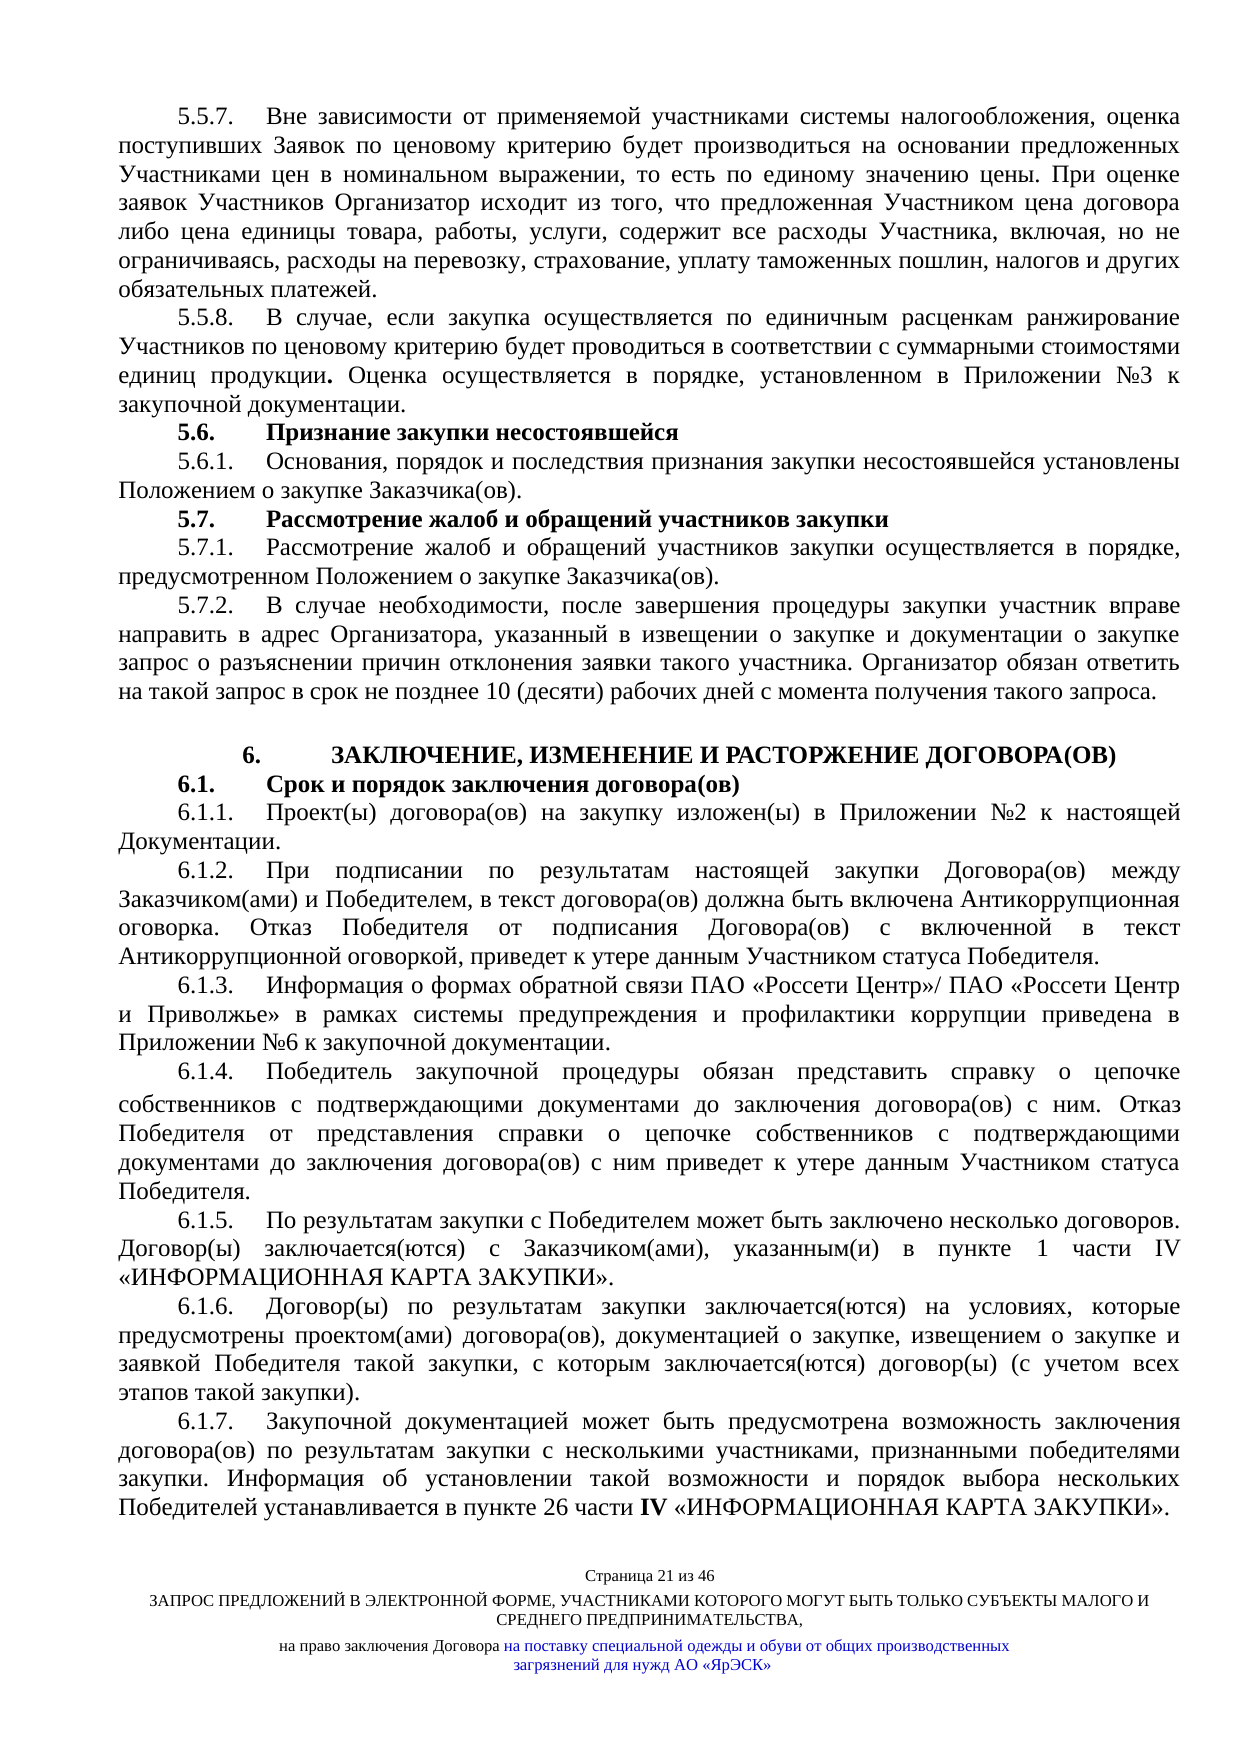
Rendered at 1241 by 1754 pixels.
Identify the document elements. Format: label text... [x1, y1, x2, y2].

subtitle Договор(ы) по результатам закупки заключается(ются) на условиях, которые предусмотрены проектом(ами) договора(ов), документацией о закупке, извещением о закупке и заявкой Победителя такой закупки, с которым заключается(ются) договор(ы) (с учетом всех этапов такой закупки). [118, 1435, 1181, 1550]
subtitle В случае необходимости, после завершения процедуры закупки участник вправе направить в адрес Организатора, указанный в извещении о закупке и документации о закупке запрос о разъяснении причин отклонения заявки такого участника. Организатор обязан ответить на такой запрос в срок не позднее 10 (десяти) рабочих дней с момента получения такого запроса. [118, 734, 1181, 849]
subtitle Срок и порядок заключения договора(ов) [118, 912, 1181, 941]
subtitle В рамках оценочной стадии, предусмотренной в Приложении №3 к настоящей Документации, Закупочная комиссия оценивает и сопоставляет стоимость Заявки (суммарная стоимость единиц продукции в случае, если в пункте 31 части IV «ИНФОРМАЦИОННАЯ КАРТА ЗАКУПКИ» установлено, что закупка осуществляется по единичным расценкам). [118, 101, 1181, 245]
subtitle Информация о формах обратной связи ПАО «Россети Центр»/ ПАО «Россети Центр и Приволжье» в рамках системы предупреждения и профилактики коррупции приведена в Приложении №6 к закупочной документации. [118, 1114, 1181, 1200]
subtitle При подписании по результатам настоящей закупки Договора(ов) между Заказчиком(ами) и Победителем, в текст договора(ов) должна быть включена Антикоррупционная оговорка. Отказ Победителя от подписания Договора(ов) с включенной в текст Антикоррупционной оговоркой, приведет к утере данным Участником статуса Победителя. [118, 999, 1181, 1114]
subtitle Вне зависимости от применяемой участниками системы налогообложения, оценка поступивших Заявок по ценовому критерию будет производиться на основании предложенных Участниками цен в номинальном выражении, то есть по единому значению цены. При оценке заявок Участников Организатор исходит из того, что предложенная Участником цена договора либо цена единицы товара, работы, услуги, содержит все расходы Участника, включая, но не ограничиваясь, расходы на перевозку, страхование, уплату таможенных пошлин, налогов и других обязательных платежей. [118, 245, 1181, 446]
subtitle Признание закупки несостоявшейся [118, 561, 1181, 590]
subtitle Рассмотрение жалоб и обращений участников закупки осуществляется в порядке, предусмотренном Положением о закупке Заказчика(ов). [118, 676, 1181, 734]
subtitle По результатам закупки с Победителем может быть заключено несколько договоров. Договор(ы) заключается(ются) с Заказчиком(ами), указанным(и) в пункте 1 части IV «ИНФОРМАЦИОННАЯ КАРТА ЗАКУПКИ». [118, 1348, 1181, 1435]
subtitle Проект(ы) договора(ов) на закупку изложен(ы) в Приложении №2 к настоящей Документации. [118, 941, 1181, 999]
subtitle ЗАКЛЮЧЕНИЕ, ИЗМЕНЕНИЕ И РАСТОРЖЕНИЕ ДОГОВОРА(ОВ) [118, 884, 1181, 912]
subtitle Рассмотрение жалоб и обращений участников закупки [118, 647, 1181, 676]
subtitle В случае, если закупка осуществляется по единичным расценкам ранжирование Участников по ценовому критерию будет проводиться в соответствии с суммарными стоимостями единиц продукции. Оценка осуществляется в порядке, установленном в Приложении №3 к закупочной документации. [118, 446, 1181, 561]
subtitle Основания, порядок и последствия признания закупки несостоявшейся установлены Положением о закупке Заказчика(ов). [118, 590, 1181, 647]
subtitle Победитель закупочной процедуры обязан представить справку о цепочке собственников с подтверждающими документами до заключения договора(ов) с ним. Отказ Победителя от представления справки о цепочке собственников с подтверждающими документами до заключения договора(ов) с ним приведет к утере данным Участником статуса Победителя. [118, 1200, 1181, 1348]
